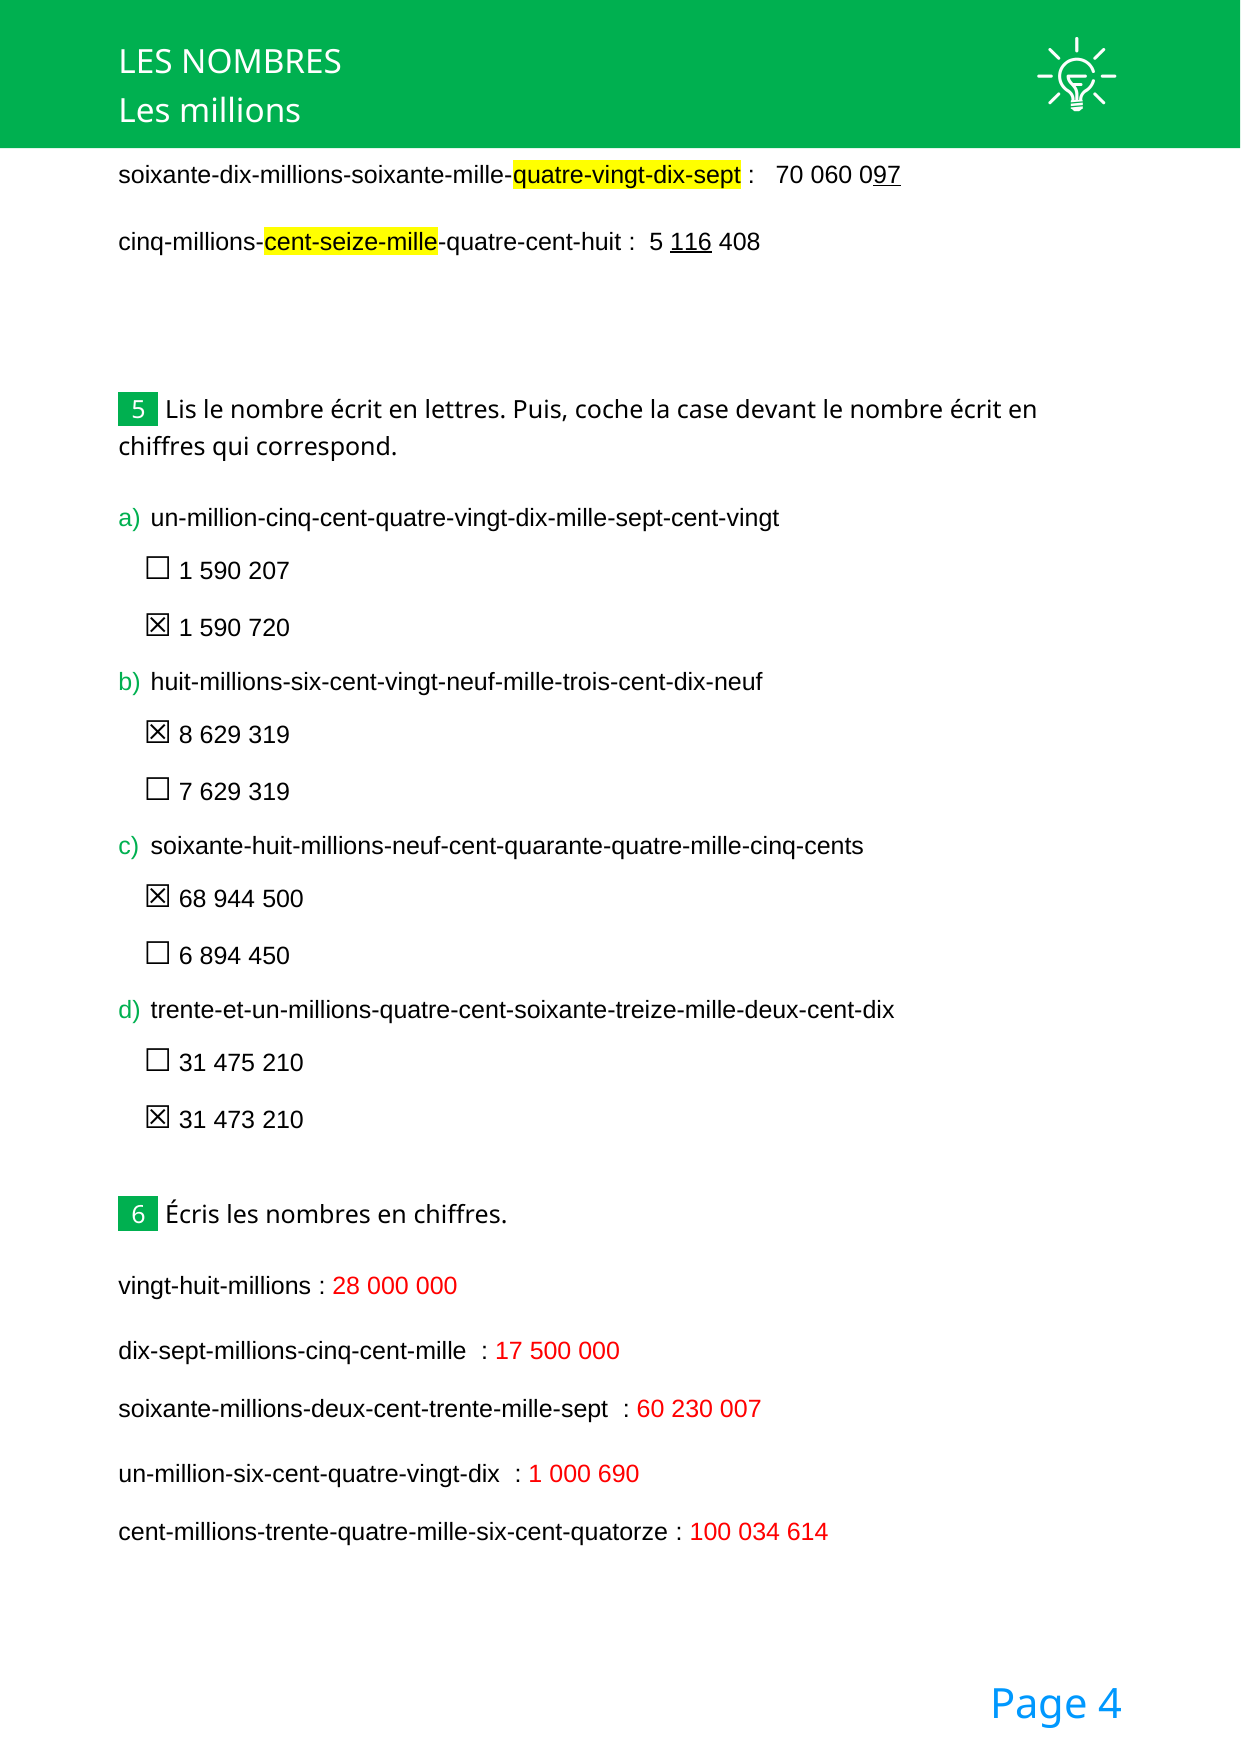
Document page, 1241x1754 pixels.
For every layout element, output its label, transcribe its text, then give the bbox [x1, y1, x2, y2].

list un-million-cinq-cent-quatre-vingt-dix-mille-sept-cent-vingt 1 590 207 1 590 720 [118, 503, 1122, 646]
list trente-et-un-millions-quatre-cent-soixante-treize-mille-deux-cent-dix 31 475 210 31 473 210 [118, 995, 1122, 1138]
text soixante-dix-millions-soixante-mille-quatre-vingt-dix-sept : 70 060 097 [118, 160, 513, 189]
text cent-millions-trente-quatre-mille-six-cent-quatorze : 100 034 614 [118, 1517, 1122, 1546]
text 6 Écris les nombres en chiffres. [158, 1196, 1122, 1231]
text cinq-millions-cent-seize-mille-quatre-cent-huit : 5 116 408 [118, 227, 264, 255]
list soixante-huit-millions-neuf-cent-quarante-quatre-mille-cinq-cents 68 944 500 6 894 450 [118, 831, 1122, 974]
text 5 Lis le nombre écrit en lettres. Puis, coche la case devant le nombre écrit en chiffres qui correspond. [118, 392, 1122, 463]
list huit-millions-six-cent-vingt-neuf-mille-trois-cent-dix-neuf 8 629 319 7 629 319 [118, 667, 1122, 810]
text soixante-dix-millions-soixante-mille-quatre-vingt-dix-sept : 70 060 097 [741, 160, 1122, 189]
text vingt-huit-millions : 28 000 000 [118, 1271, 1122, 1299]
picture [1034, 37, 1123, 114]
text cinq-millions-cent-seize-mille-quatre-cent-huit : 5 116 408 [438, 227, 1122, 255]
text un-million-six-cent-quatre-vingt-dix : 1 000 690 [118, 1459, 1122, 1488]
text dix-sept-millions-cinq-cent-mille : 17 500 000 [118, 1336, 1122, 1365]
text soixante-millions-deux-cent-trente-mille-sept : 60 230 007 [118, 1394, 1122, 1423]
